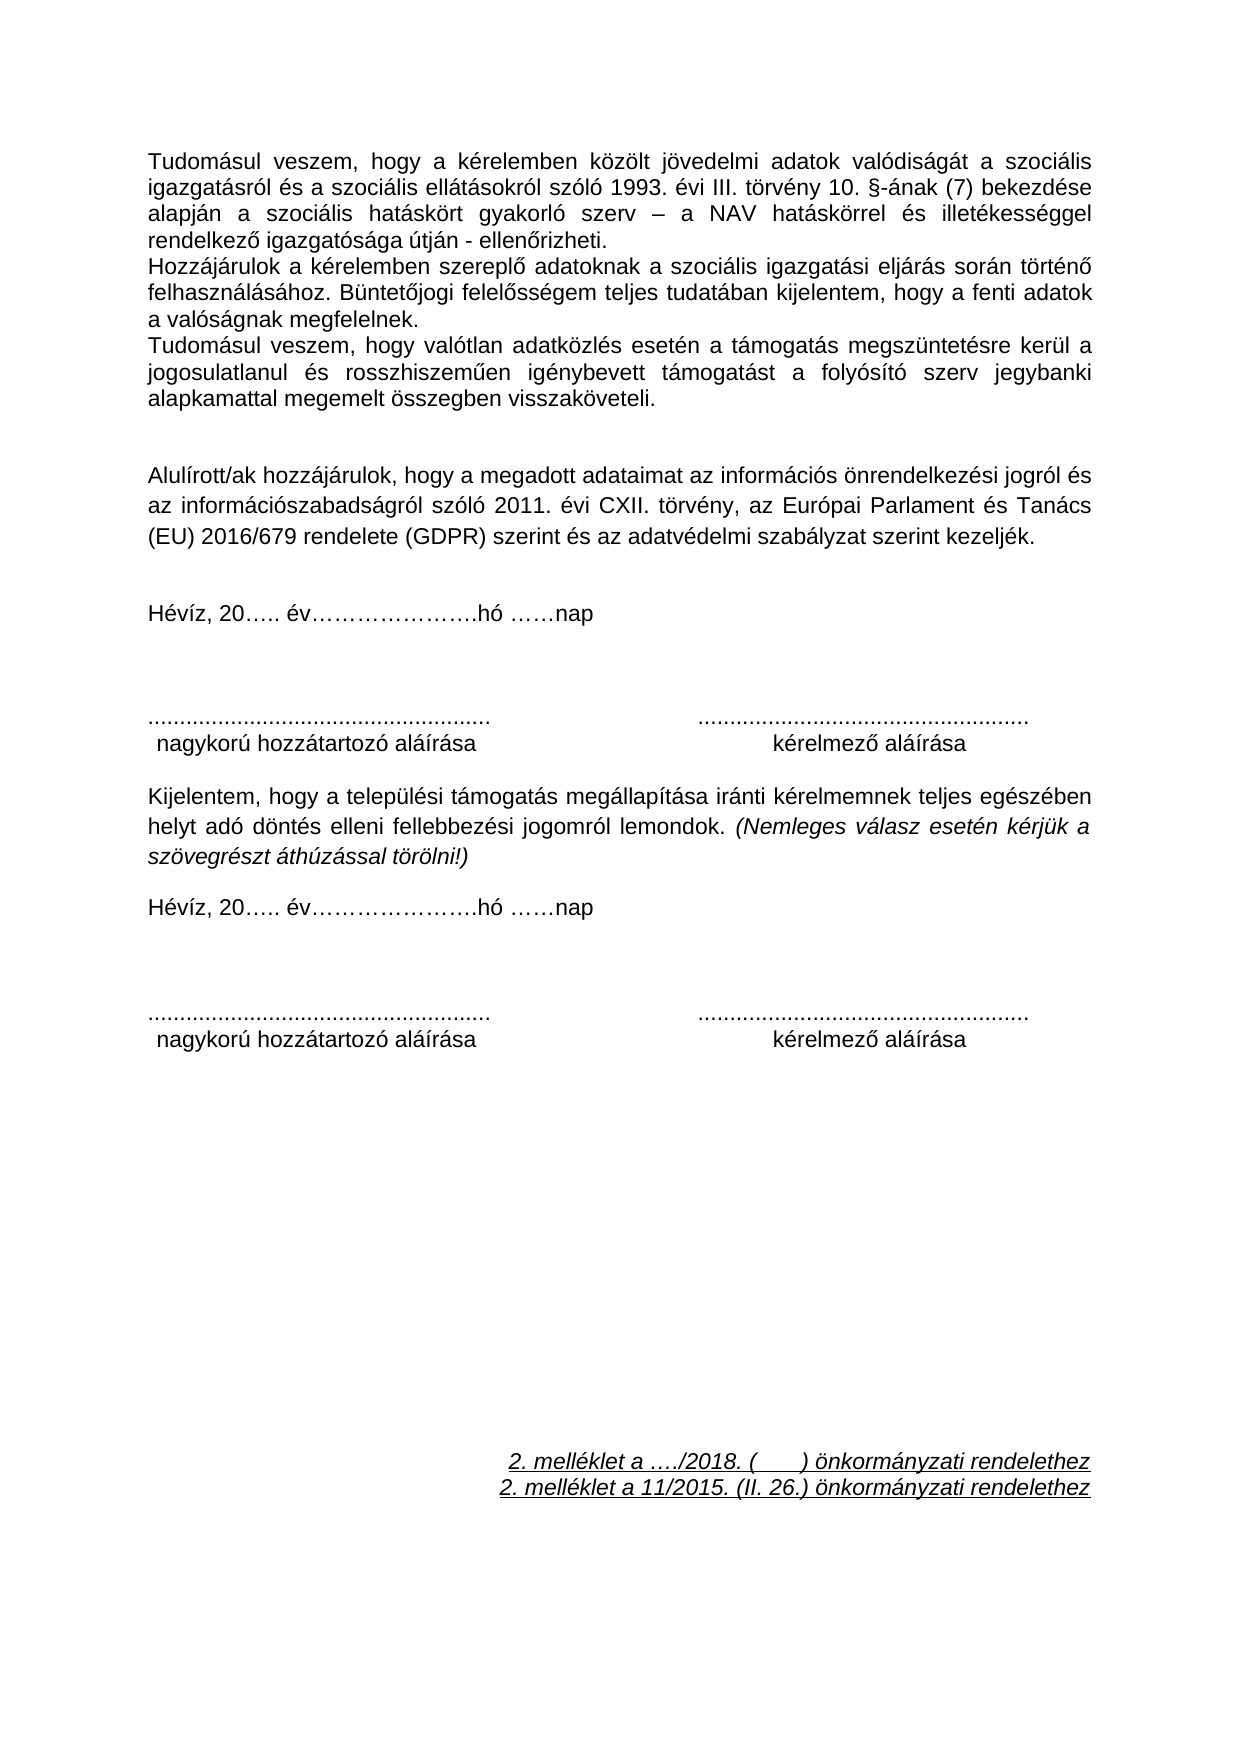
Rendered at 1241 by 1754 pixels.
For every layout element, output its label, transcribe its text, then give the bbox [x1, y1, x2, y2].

text Hévíz, 20….. év………………….hó ……nap [148, 894, 1093, 921]
text nagykorú hozzátartozó aláírása kérelmező aláírása [148, 1026, 1093, 1052]
text Tudomásul veszem, hogy valótlan adatközlés esetén a támogatás megszüntetésre kerül a jogosulatlanul és rosszhiszeműen igénybevett támogatást a folyósító szerv jegybanki alapkamattal megemelt összegben visszaköveteli. [148, 332, 1093, 411]
text Kijelentem, hogy a települési támogatás megállapítása iránti kérelmemnek teljes egészében helyt adó döntés elleni fellebbezési jogomról lemondok. (Nemleges válasz esetén kérjük a szövegrészt áthúzással törölni!) [148, 783, 1093, 869]
text 2. melléklet a …./2018. ( ) önkormányzati rendelethez [148, 1448, 1093, 1474]
text Hévíz, 20….. év………………….hó ……nap [148, 600, 1093, 626]
text 2. melléklet a 11/2015. (II. 26.) önkormányzati rendelethez [148, 1474, 1093, 1501]
text nagykorú hozzátartozó aláírása kérelmező aláírása [148, 730, 1093, 756]
text Hozzájárulok a kérelemben szereplő adatoknak a szociális igazgatási eljárás során történő felhasználásához. Büntetőjogi felelősségem teljes tudatában kijelentem, hogy a fenti adatok a valóságnak megfelelnek. [148, 253, 1093, 332]
text Alulírott/ak hozzájárulok, hogy a megadott adataimat az információs önrendelkezési jogról és az információszabadságról szóló 2011. évi CXII. törvény, az Európai Parlament és Tanács (EU) 2016/679 rendelete (GDPR) szerint és az adatvédelmi szabályzat szerint kezeljék. [148, 462, 1093, 549]
text Tudomásul veszem, hogy a kérelemben közölt jövedelmi adatok valódiságát a szociális igazgatásról és a szociális ellátásokról szóló 1993. évi III. törvény 10. §-ának (7) bekezdése alapján a szociális hatáskört gyakorló szerv – a NAV hatáskörrel és illetékességgel rendelkező igazgatósága útján - ellenőrizheti. [148, 148, 1093, 253]
